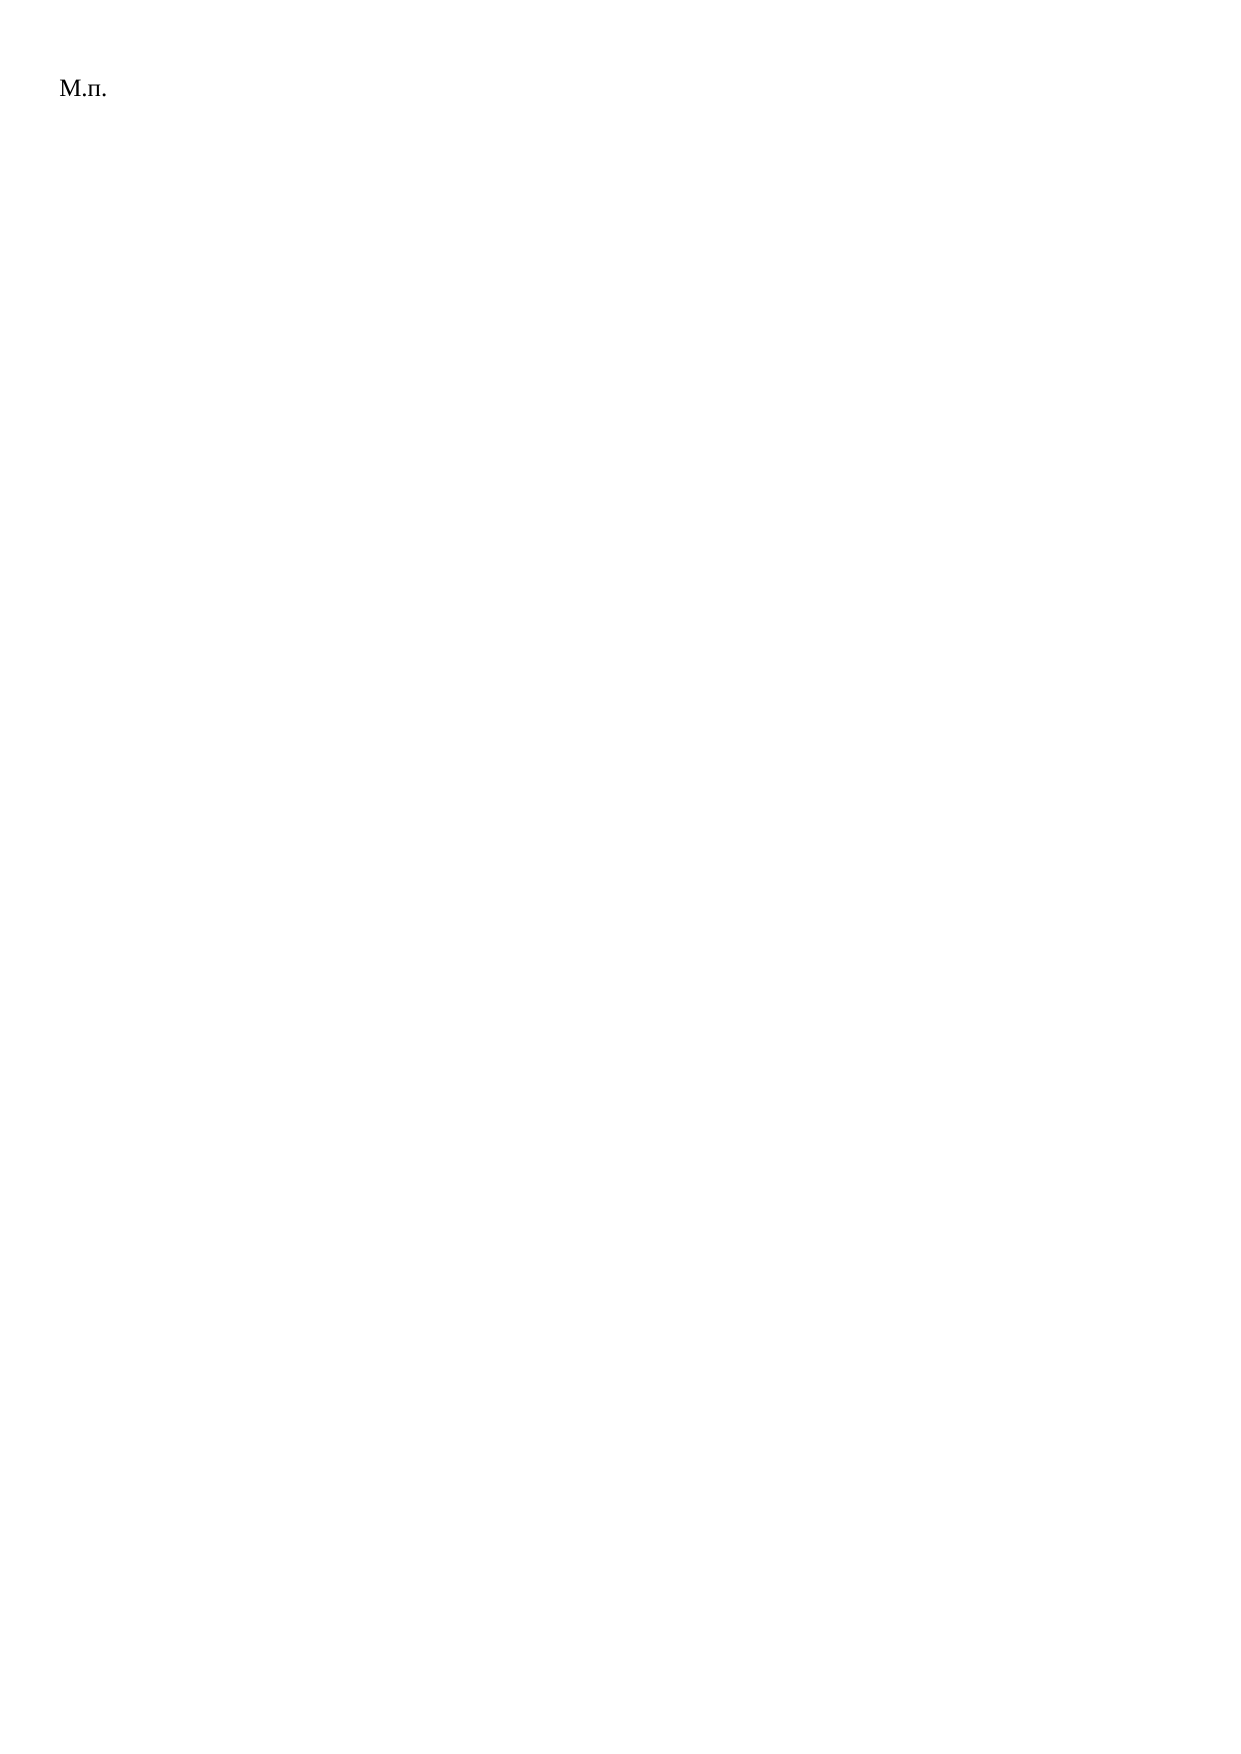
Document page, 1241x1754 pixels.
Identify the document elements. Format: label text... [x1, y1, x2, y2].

text М.п. [59, 73, 1181, 102]
